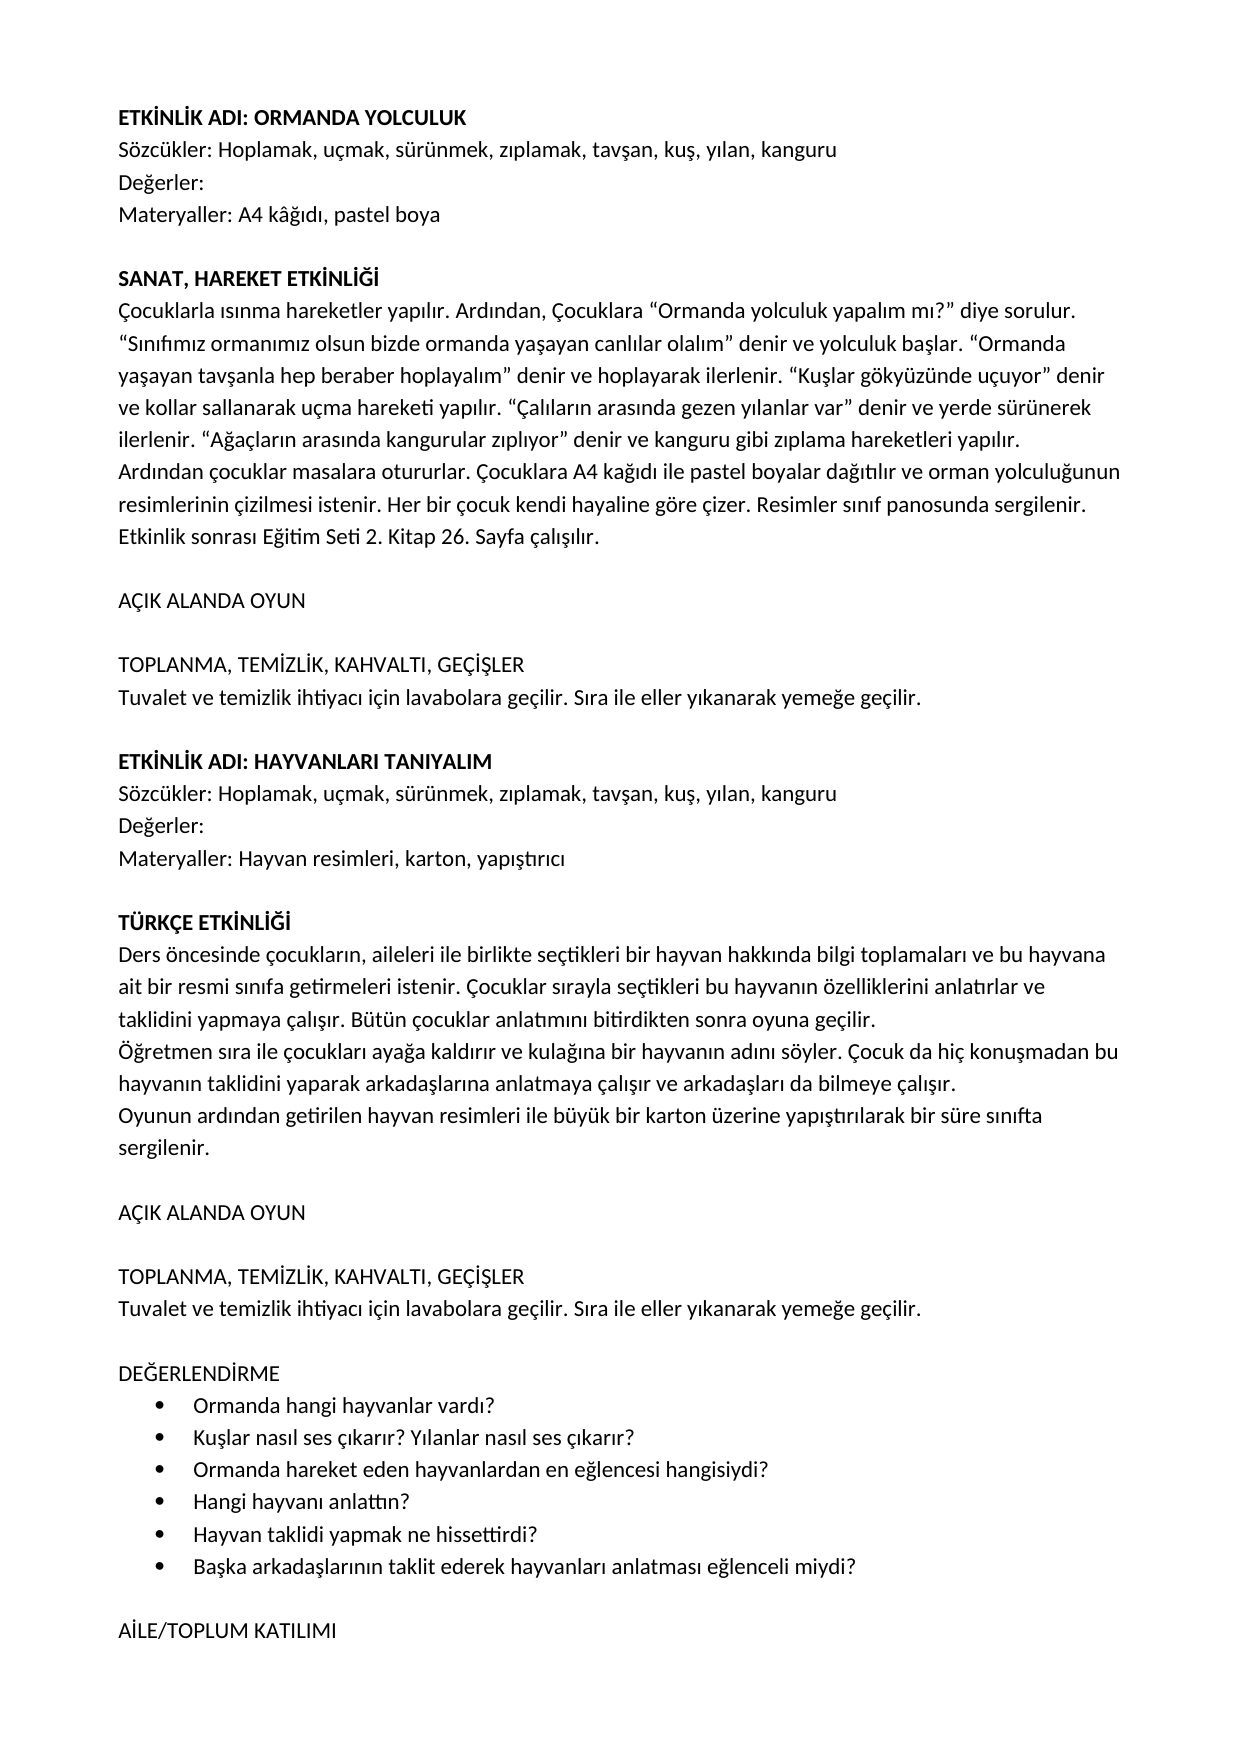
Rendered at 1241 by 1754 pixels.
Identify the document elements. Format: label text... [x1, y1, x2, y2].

text ETKİNLİK ADI: ORMANDA YOLCULUK [118, 103, 1122, 131]
text Ardından çocuklar masalara otururlar. Çocuklara A4 kağıdı ile pastel boyalar dağıtılır ve orman yolculuğunun resimlerinin çizilmesi istenir. Her bir çocuk kendi hayaline göre çizer. Resimler sınıf panosunda sergilenir. [118, 457, 1122, 518]
text AİLE/TOPLUM KATILIMI [118, 1616, 1122, 1644]
list Hayvan taklidi yapmak ne hissettirdi? [156, 1520, 1122, 1548]
text Sözcükler: Hoplamak, uçmak, sürünmek, zıplamak, tavşan, kuş, yılan, kanguru [118, 779, 1122, 807]
text Materyaller: A4 kâğıdı, pastel boya [118, 200, 1122, 228]
text Materyaller: Hayvan resimleri, karton, yapıştırıcı [118, 844, 1122, 872]
text Tuvalet ve temizlik ihtiyacı için lavabolara geçilir. Sıra ile eller yıkanarak yemeğe geçilir. [118, 1294, 1122, 1322]
text Çocuklarla ısınma hareketler yapılır. Ardından, Çocuklara “Ormanda yolculuk yapalım mı?” diye sorulur. “Sınıfımız ormanımız olsun bizde ormanda yaşayan canlılar olalım” denir ve yolculuk başlar. “Ormanda yaşayan tavşanla hep beraber hoplayalım” denir ve hoplayarak ilerlenir. “Kuşlar gökyüzünde uçuyor” denir ve kollar sallanarak uçma hareketi yapılır. “Çalıların arasında gezen yılanlar var” denir ve yerde sürünerek ilerlenir. “Ağaçların arasında kangurular zıplıyor” denir ve kanguru gibi zıplama hareketleri yapılır. [118, 297, 1122, 453]
text Tuvalet ve temizlik ihtiyacı için lavabolara geçilir. Sıra ile eller yıkanarak yemeğe geçilir. [118, 683, 1122, 711]
text TOPLANMA, TEMİZLİK, KAHVALTI, GEÇİŞLER [118, 1262, 1122, 1290]
text DEĞERLENDİRME [118, 1359, 1122, 1387]
text Ders öncesinde çocukların, aileleri ile birlikte seçtikleri bir hayvan hakkında bilgi toplamaları ve bu hayvana ait bir resmi sınıfa getirmeleri istenir. Çocuklar sırayla seçtikleri bu hayvanın özelliklerini anlatırlar ve taklidini yapmaya çalışır. Bütün çocuklar anlatımını bitirdikten sonra oyuna geçilir. [118, 940, 1122, 1033]
list Kuşlar nasıl ses çıkarır? Yılanlar nasıl ses çıkarır? [156, 1423, 1122, 1451]
text AÇIK ALANDA OYUN [118, 586, 1122, 614]
text Sözcükler: Hoplamak, uçmak, sürünmek, zıplamak, tavşan, kuş, yılan, kanguru [118, 136, 1122, 164]
list Ormanda hareket eden hayvanlardan en eğlencesi hangisiydi? [156, 1455, 1122, 1483]
text Öğretmen sıra ile çocukları ayağa kaldırır ve kulağına bir hayvanın adını söyler. Çocuk da hiç konuşmadan bu hayvanın taklidini yaparak arkadaşlarına anlatmaya çalışır ve arkadaşları da bilmeye çalışır. Oyunun ardından getirilen hayvan resimleri ile büyük bir karton üzerine yapıştırılarak bir süre sınıfta sergilenir. [118, 1037, 1122, 1161]
text AÇIK ALANDA OYUN [118, 1198, 1122, 1226]
text TOPLANMA, TEMİZLİK, KAHVALTI, GEÇİŞLER [118, 651, 1122, 679]
text Değerler: [118, 812, 1122, 839]
text Etkinlik sonrası Eğitim Seti 2. Kitap 26. Sayfa çalışılır. [118, 522, 1122, 550]
text ETKİNLİK ADI: HAYVANLARI TANIYALIM [118, 747, 1122, 775]
list Hangi hayvanı anlattın? [156, 1487, 1122, 1516]
text TÜRKÇE ETKİNLİĞİ [118, 908, 1122, 936]
list Ormanda hangi hayvanlar vardı? [156, 1391, 1122, 1419]
list Başka arkadaşlarının taklit ederek hayvanları anlatması eğlenceli miydi? [156, 1552, 1122, 1580]
text Değerler: [118, 168, 1122, 196]
text SANAT, HAREKET ETKİNLİĞİ [118, 264, 1122, 292]
